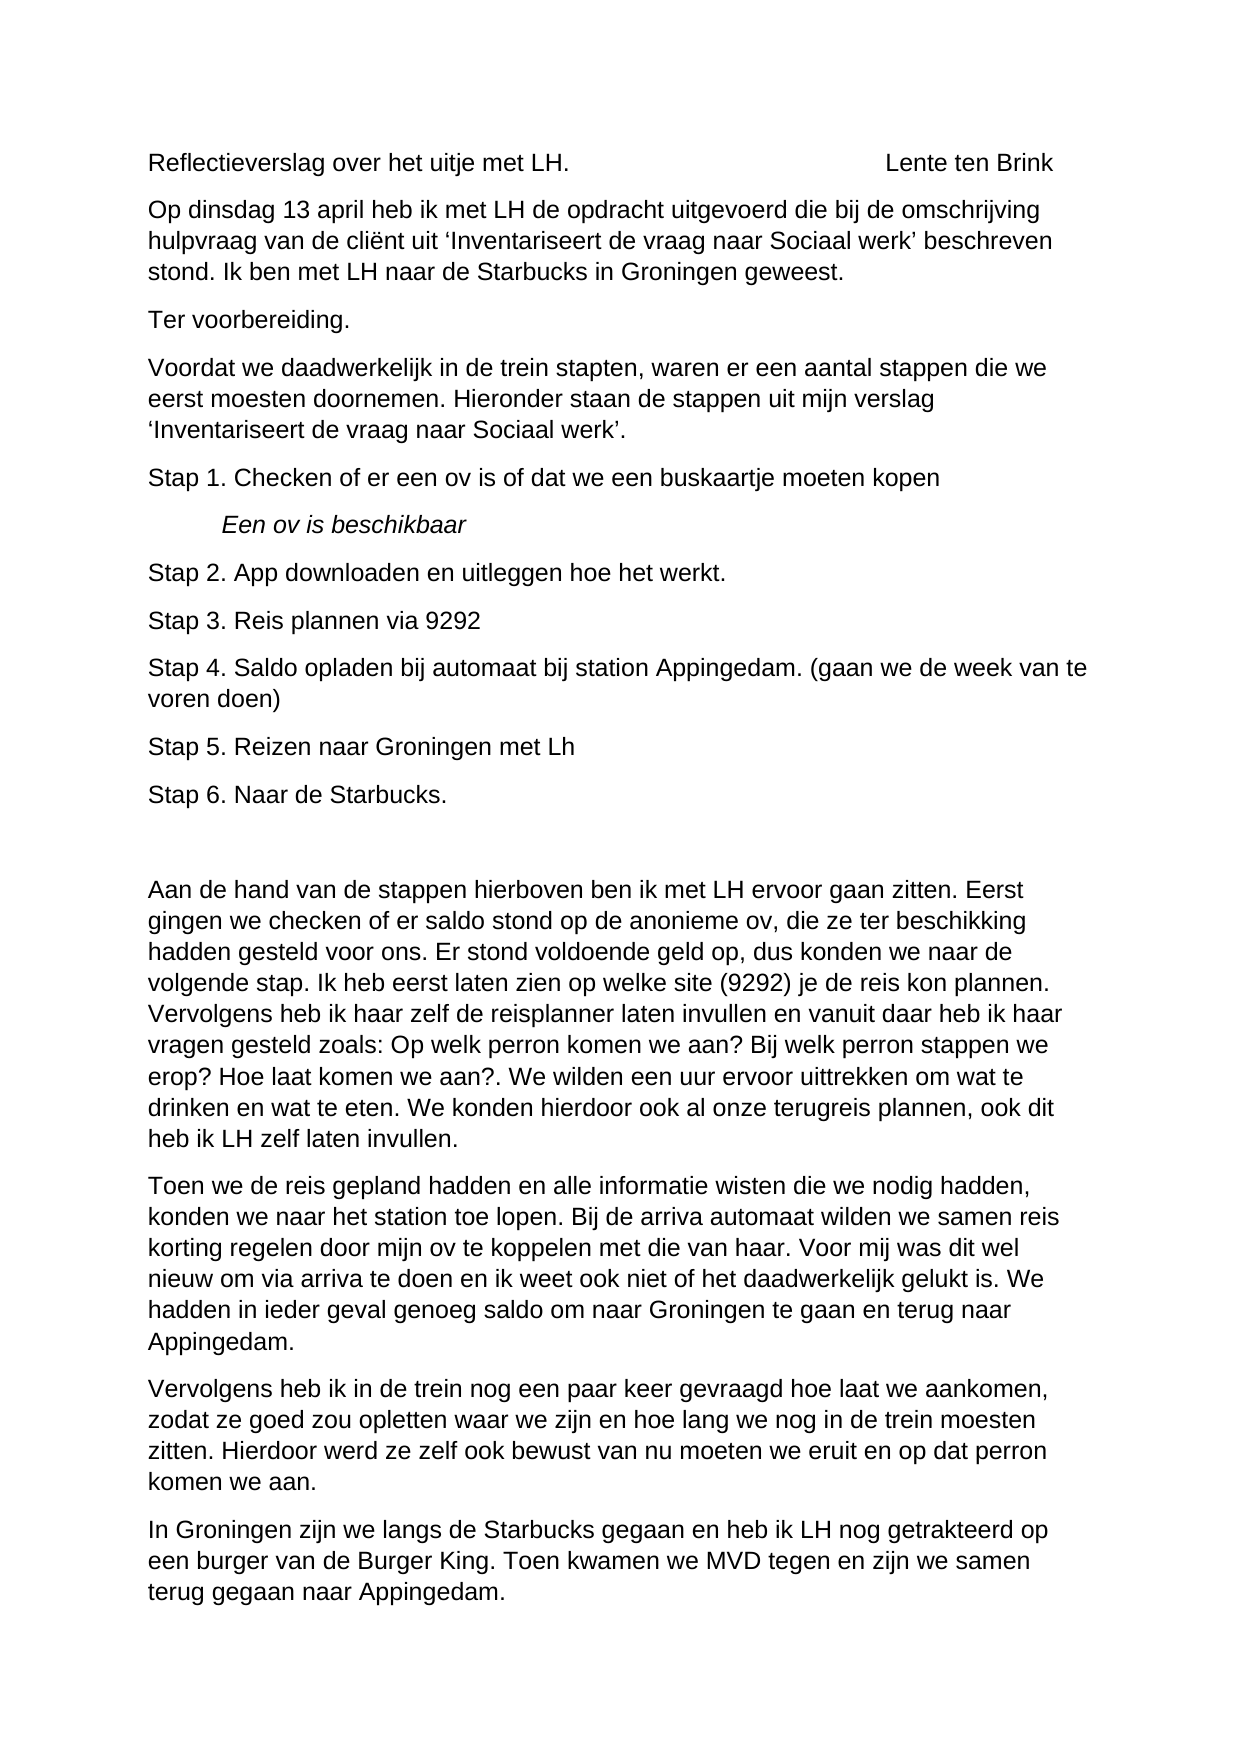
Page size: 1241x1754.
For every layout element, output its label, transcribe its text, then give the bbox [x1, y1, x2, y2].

text Aan de hand van de stappen hierboven ben ik met LH ervoor gaan zitten. Eerst gingen we checken of er saldo stond op de anonieme ov, die ze ter beschikking hadden gesteld voor ons. Er stond voldoende geld op, dus konden we naar de volgende stap. Ik heb eerst laten zien op welke site (9292) je de reis kon plannen. Vervolgens heb ik haar zelf de reisplanner laten invullen en vanuit daar heb ik haar vragen gesteld zoals: Op welk perron komen we aan? Bij welk perron stappen we erop? Hoe laat komen we aan?. We wilden een uur ervoor uittrekken om wat te drinken en wat te eten. We konden hierdoor ook al onze terugreis plannen, ook dit heb ik LH zelf laten invullen. [148, 875, 1093, 1152]
text Stap 3. Reis plannen via 9292 [148, 606, 1093, 634]
text Op dinsdag 13 april heb ik met LH de opdracht uitgevoerd die bij de omschrijving hulpvraag van de cliënt uit ‘Inventariseert de vraag naar Sociaal werk’ beschreven stond. Ik ben met LH naar de Starbucks in Groningen geweest. [148, 195, 1093, 286]
text Stap 4. Saldo opladen bij automaat bij station Appingedam. (gaan we de week van te voren doen) [148, 653, 1093, 713]
text Reflectieverslag over het uitje met LH. Lente ten Brink [148, 148, 1093, 176]
text Stap 1. Checken of er een ov is of dat we een buskaartje moeten kopen [148, 463, 1093, 491]
text Vervolgens heb ik in de trein nog een paar keer gevraagd hoe laat we aankomen, zodat ze goed zou opletten waar we zijn en hoe lang we nog in de trein moesten zitten. Hierdoor werd ze zelf ook bewust van nu moeten we eruit en op dat perron komen we aan. [148, 1374, 1093, 1496]
text Ter voorbereiding. [148, 305, 1093, 334]
text In Groningen zijn we langs de Starbucks gegaan en heb ik LH nog getrakteerd op een burger van de Burger King. Toen kwamen we MVD tegen en zijn we samen terug gegaan naar Appingedam. [148, 1515, 1093, 1606]
text Stap 5. Reizen naar Groningen met Lh [148, 732, 1093, 761]
text Een ov is beschikbaar [148, 510, 1093, 539]
text Toen we de reis gepland hadden en alle informatie wisten die we nodig hadden, konden we naar het station toe lopen. Bij de arriva automaat wilden we samen reis korting regelen door mijn ov te koppelen met die van haar. Voor mij was dit wel nieuw om via arriva te doen en ik weet ook niet of het daadwerkelijk gelukt is. We hadden in ieder geval genoeg saldo om naar Groningen te gaan en terug naar Appingedam. [148, 1171, 1093, 1355]
text Stap 2. App downloaden en uitleggen hoe het werkt. [148, 558, 1093, 587]
text Stap 6. Naar de Starbucks. [148, 780, 1093, 809]
text Voordat we daadwerkelijk in de trein stapten, waren er een aantal stappen die we eerst moesten doornemen. Hieronder staan de stappen uit mijn verslag ‘Inventariseert de vraag naar Sociaal werk’. [148, 353, 1093, 444]
